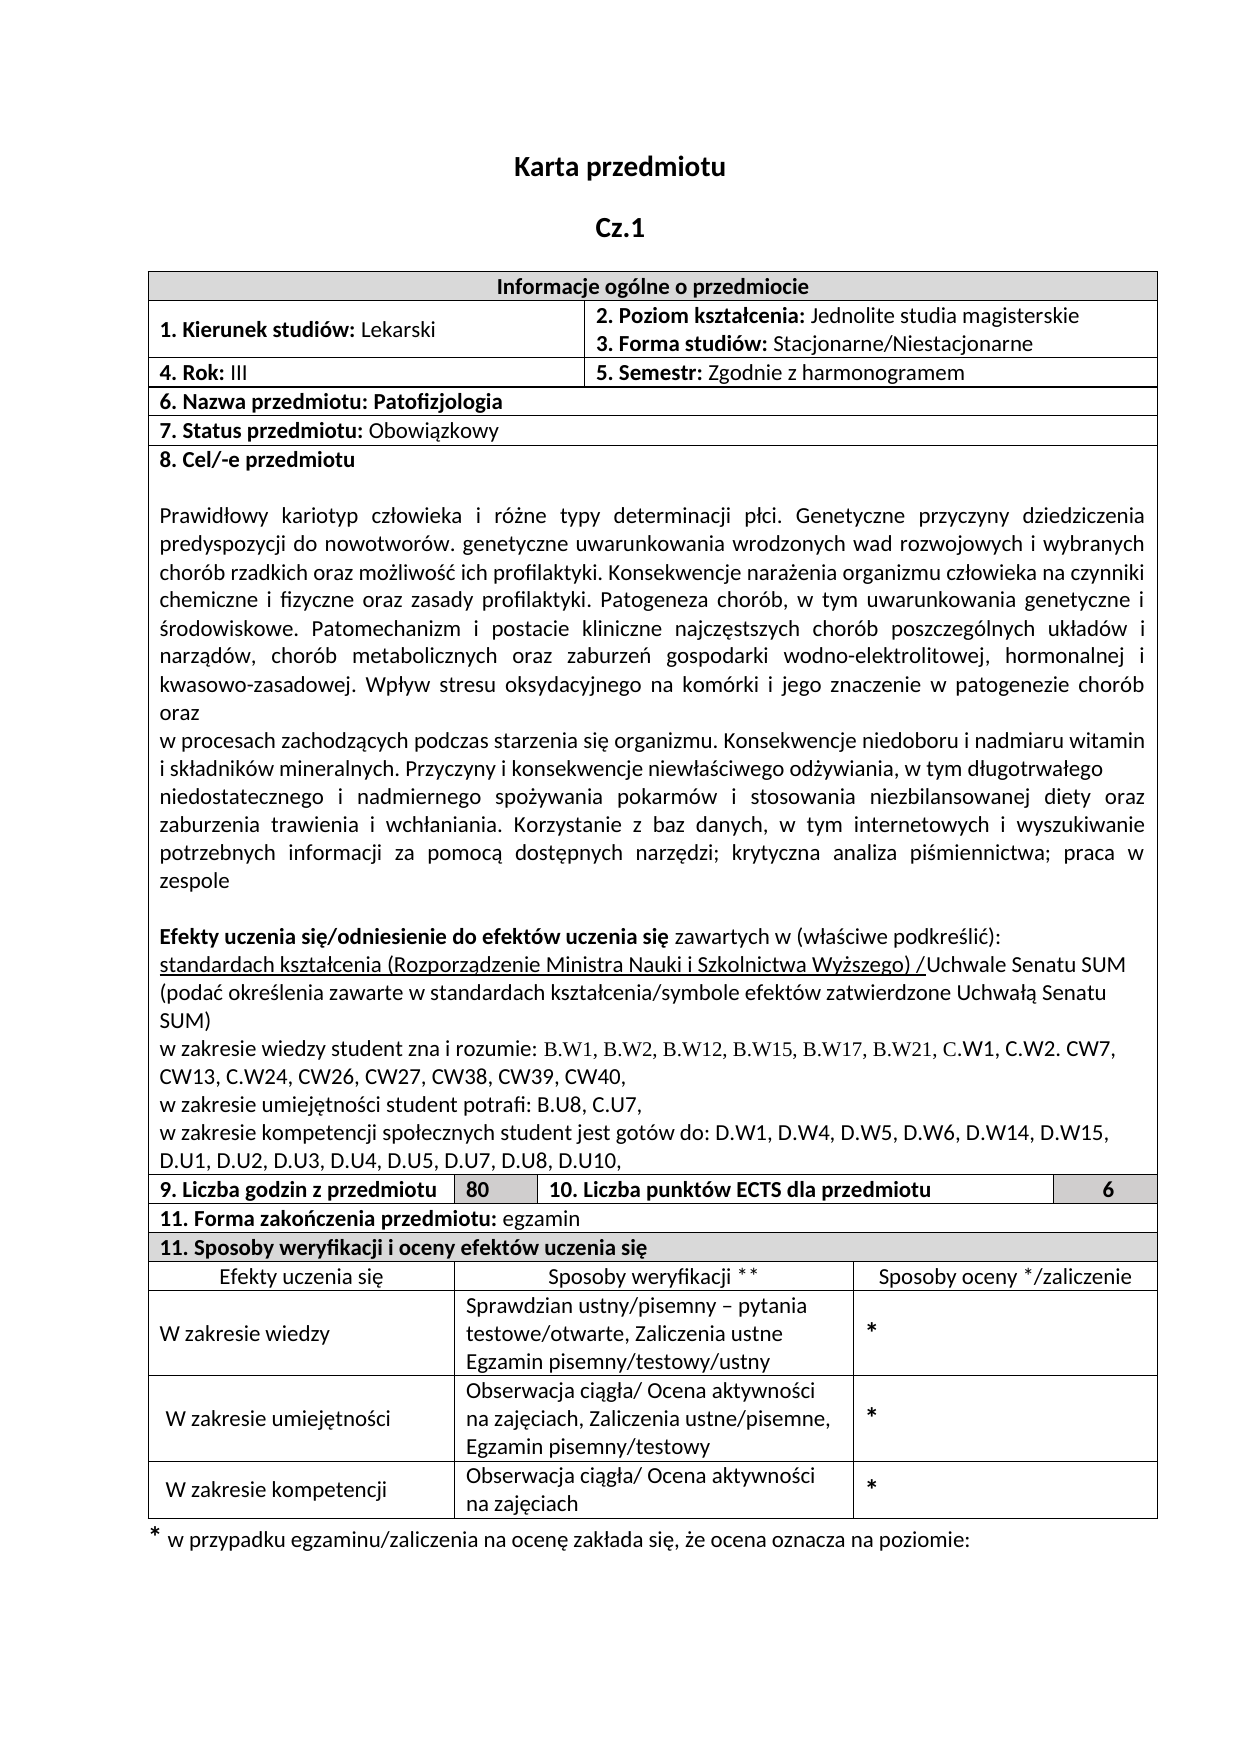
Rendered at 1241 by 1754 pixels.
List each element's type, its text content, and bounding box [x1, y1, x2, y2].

table_cell 6 [1054, 1175, 1157, 1203]
table_cell Sprawdzian ustny/pisemny – pytania testowe/otwarte, Zaliczenia ustne Egzamin pisemny/testowy/ustny [455, 1291, 853, 1375]
table_cell 8. Cel/-e przedmiotu [149, 446, 1157, 502]
table_cell Prawidłowy kariotyp człowieka i różne typy determinacji płci. Genetyczne przyczyny dziedziczenia predyspozycji do nowotworów. genetyczne uwarunkowania wrodzonych wad rozwojowych i wybranych chorób rzadkich oraz możliwość ich profilaktyki. Konsekwencje narażenia organizmu człowieka na czynniki chemiczne i fizyczne oraz zasady profilaktyki. Patogeneza chorób, w tym uwarunkowania genetyczne i środowiskowe. Patomechanizm i postacie kliniczne najczęstszych chorób poszczególnych układów i narządów, chorób metabolicznych oraz zaburzeń gospodarki wodno-elektrolitowej, hormonalnej i kwasowo-zasadowej. Wpływ stresu oksydacyjnego na komórki i jego znaczenie w patogenezie chorób oraz w procesach zachodzących podczas starzenia się organizmu. Konsekwencje niedoboru i nadmiaru witamin i składników mineralnych. Przyczyny i konsekwencje niewłaściwego odżywiania, w tym długotrwałego niedostatecznego i nadmiernego spożywania pokarmów i stosowania niezbilansowanej diety oraz zaburzenia trawienia i wchłaniania. Korzystanie z baz danych, w tym internetowych i wyszukiwanie potrzebnych informacji za pomocą dostępnych narzędzi; krytyczna analiza piśmiennictwa; praca w zespole Efekty uczenia się/odniesienie do efektów uczenia się zawartych w (właściwe podkreślić): standardach kształcenia (Rozporządzenie Ministra Nauki i Szkolnictwa Wyższego) /Uchwale Senatu SUM (podać określenia zawarte w standardach kształcenia/symbole efektów zatwierdzone Uchwałą Senatu SUM) w zakresie wiedzy student zna i rozumie: B.W1, B.W2, B.W12, B.W15, B.W17, B.W21, C.W1, C.W2. CW7, CW13, C.W24, CW26, CW27, CW38, CW39, CW40, w zakresie umiejętności student potrafi: B.U8, C.U7, w zakresie kompetencji społecznych student jest gotów do: D.W1, D.W4, D.W5, D.W6, D.W14, D.W15, D.U1, D.U2, D.U3, D.U4, D.U5, D.U7, D.U8, D.U10, [149, 502, 1157, 1174]
table_cell Efekty uczenia się [149, 1262, 454, 1290]
table_cell W zakresie kompetencji [149, 1462, 454, 1518]
table_cell 4. Rok: III [149, 358, 584, 386]
table_cell 6. Nazwa przedmiotu: Patofizjologia [149, 388, 1157, 415]
table_cell * [854, 1376, 1157, 1461]
table_cell * [854, 1291, 1157, 1375]
table_cell 5. Semestr: Zgodnie z harmonogramem [585, 358, 1157, 386]
text * w przypadku egzaminu/zaliczenia na ocenę zakłada się, że ocena oznacza na poziomie: [148, 1519, 1093, 1554]
table_cell W zakresie wiedzy [149, 1291, 454, 1375]
text Karta przedmiotu [148, 148, 1093, 183]
table_cell * [854, 1462, 1157, 1518]
table_cell 10. Liczba punktów ECTS dla przedmiotu [538, 1175, 1053, 1203]
table_cell 2. Poziom kształcenia: Jednolite studia magisterskie 3. Forma studiów: Stacjonarne/Niestacjonarne [585, 301, 1157, 357]
table_cell 9. Liczba godzin z przedmiotu [149, 1175, 454, 1203]
table_cell Obserwacja ciągła/ Ocena aktywności na zajęciach [455, 1462, 853, 1518]
table_cell Sposoby weryfikacji ** [455, 1262, 853, 1290]
table_cell 7. Status przedmiotu: Obowiązkowy [149, 416, 1157, 444]
table_header Informacje ogólne o przedmiocie [149, 272, 1157, 300]
table_cell 1. Kierunek studiów: Lekarski [149, 301, 584, 357]
table_cell Sposoby oceny */zaliczenie [854, 1262, 1157, 1290]
table_cell 11. Forma zakończenia przedmiotu: egzamin [149, 1204, 1157, 1232]
table_cell 11. Sposoby weryfikacji i oceny efektów uczenia się [149, 1233, 1157, 1261]
table_cell 80 [455, 1175, 537, 1203]
text Cz.1 [148, 209, 1093, 245]
table_cell W zakresie umiejętności [149, 1376, 454, 1461]
table_cell Obserwacja ciągła/ Ocena aktywności na zajęciach, Zaliczenia ustne/pisemne, Egzamin pisemny/testowy [455, 1376, 853, 1461]
